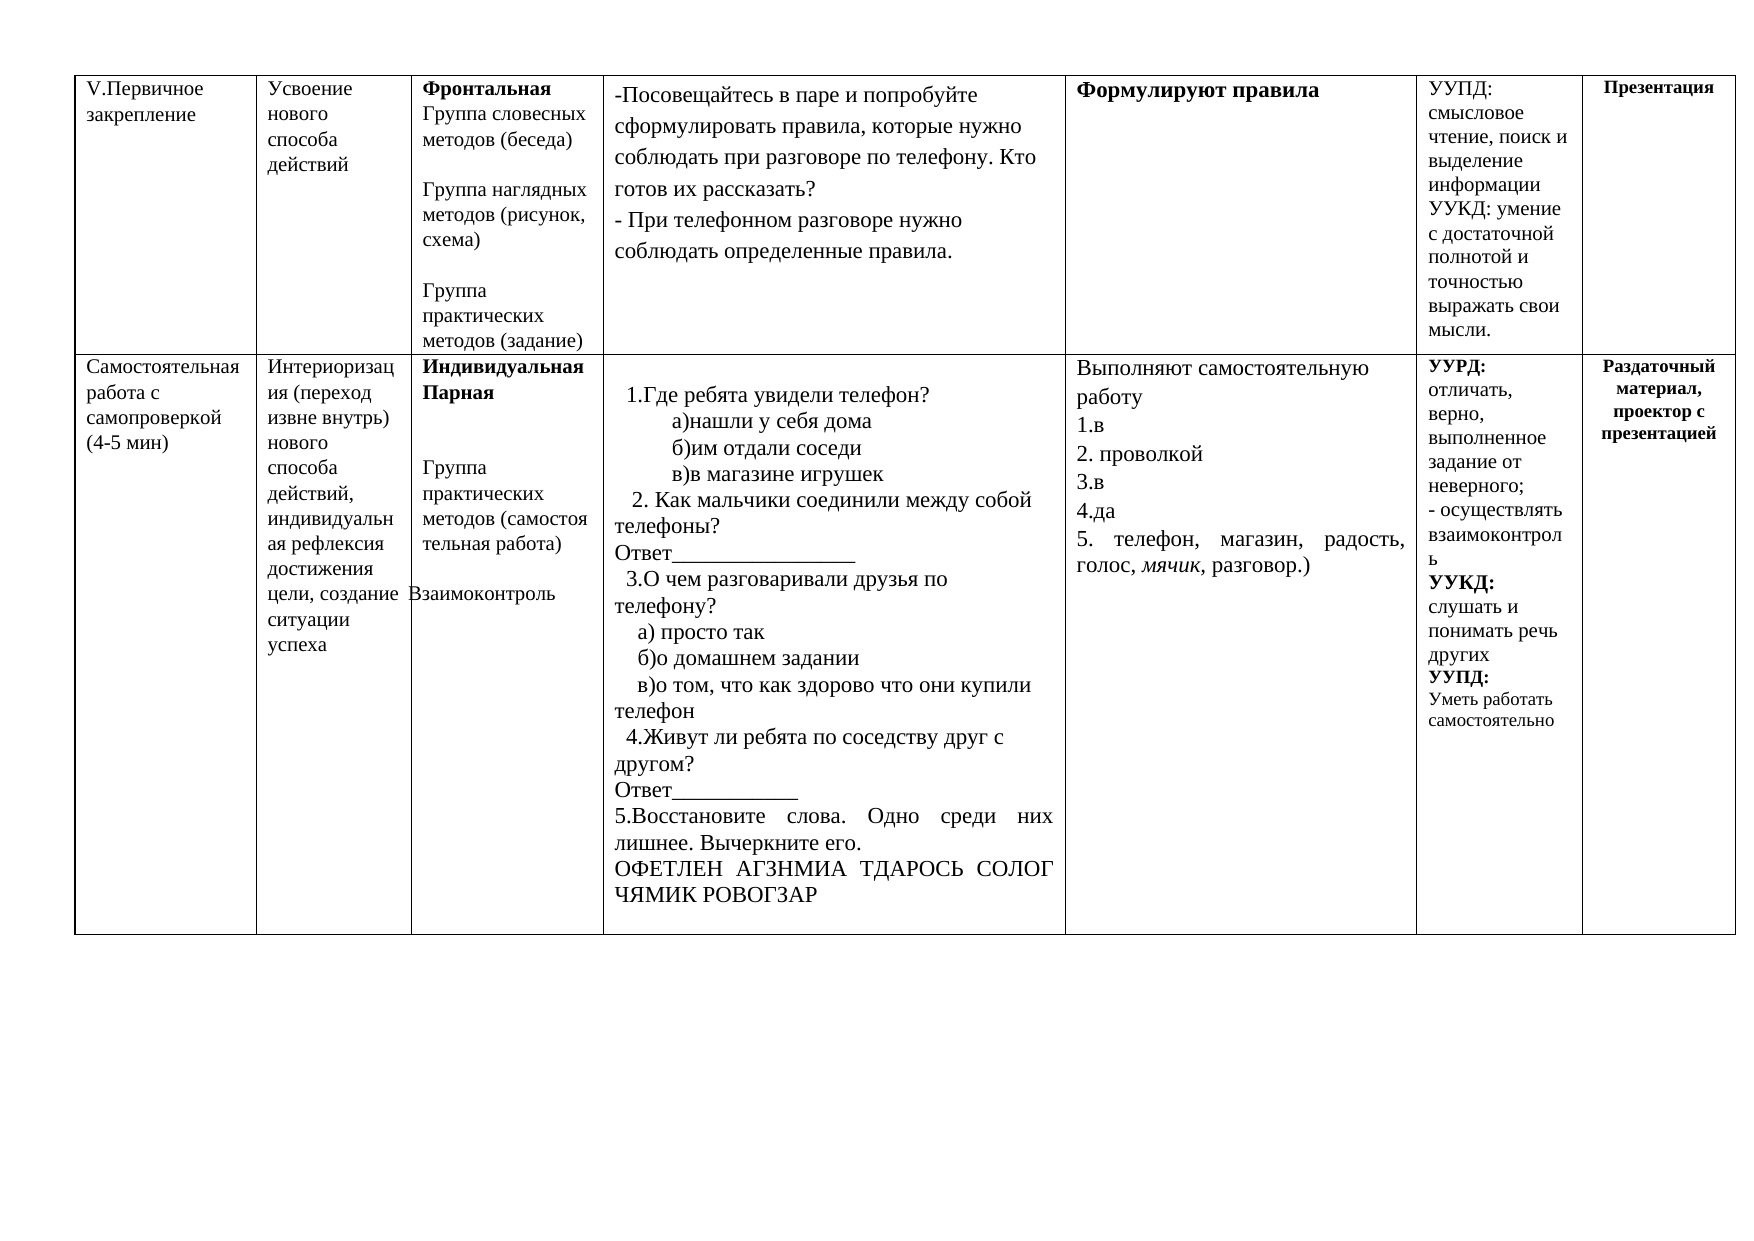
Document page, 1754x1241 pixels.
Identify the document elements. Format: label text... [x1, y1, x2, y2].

table_cell Презентация [1583, 76, 1735, 353]
table_cell УУПД: смысловое чтение, поиск и выделение информации УУКД: умение с достаточной полнотой и точностью выражать свои мысли. [1417, 76, 1582, 353]
table_cell Самостоятельная работа с самопроверкой (4-5 мин) [76, 355, 256, 934]
table_cell Формулируют правила [1066, 76, 1416, 353]
table_cell Усвоение нового способа действий [257, 76, 411, 353]
table_cell Индивидуальная Парная Группа практических методов (самостоя тельная работа) Взаимоконтроль [412, 355, 603, 934]
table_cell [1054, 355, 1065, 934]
table_cell УУРД: отличать, верно, выполненное задание от неверного; - осуществлять взаимоконтроль УУКД: слушать и понимать речь других УУПД: Уметь работать самостоятельно [1417, 355, 1582, 934]
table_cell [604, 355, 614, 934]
table_cell Интериоризация (переход извне внутрь) нового способа действий, индивидуальная рефлексия достижения цели, создание ситуации успеха [257, 355, 411, 934]
table_cell Раздаточный материал, проектор с презентацией [1583, 355, 1735, 934]
table_cell Фронтальная Группа словесных методов (беседа) Группа наглядных методов (рисунок, схема) Группа практических методов (задание) [412, 76, 603, 353]
table_cell -Посовещайтесь в паре и попробуйте сформулировать правила, которые нужно соблюдать при разговоре по телефону. Кто готов их рассказать? - При телефонном разговоре нужно соблюдать определенные правила. [604, 76, 1065, 353]
table_cell Выполняют самостоятельную работу 1.в 2. проволкой 3.в 4.да 5. телефон, магазин, радость, голос, мячик, разговор.) [1066, 355, 1416, 934]
table_cell V.Первичное закрепление [76, 76, 256, 353]
